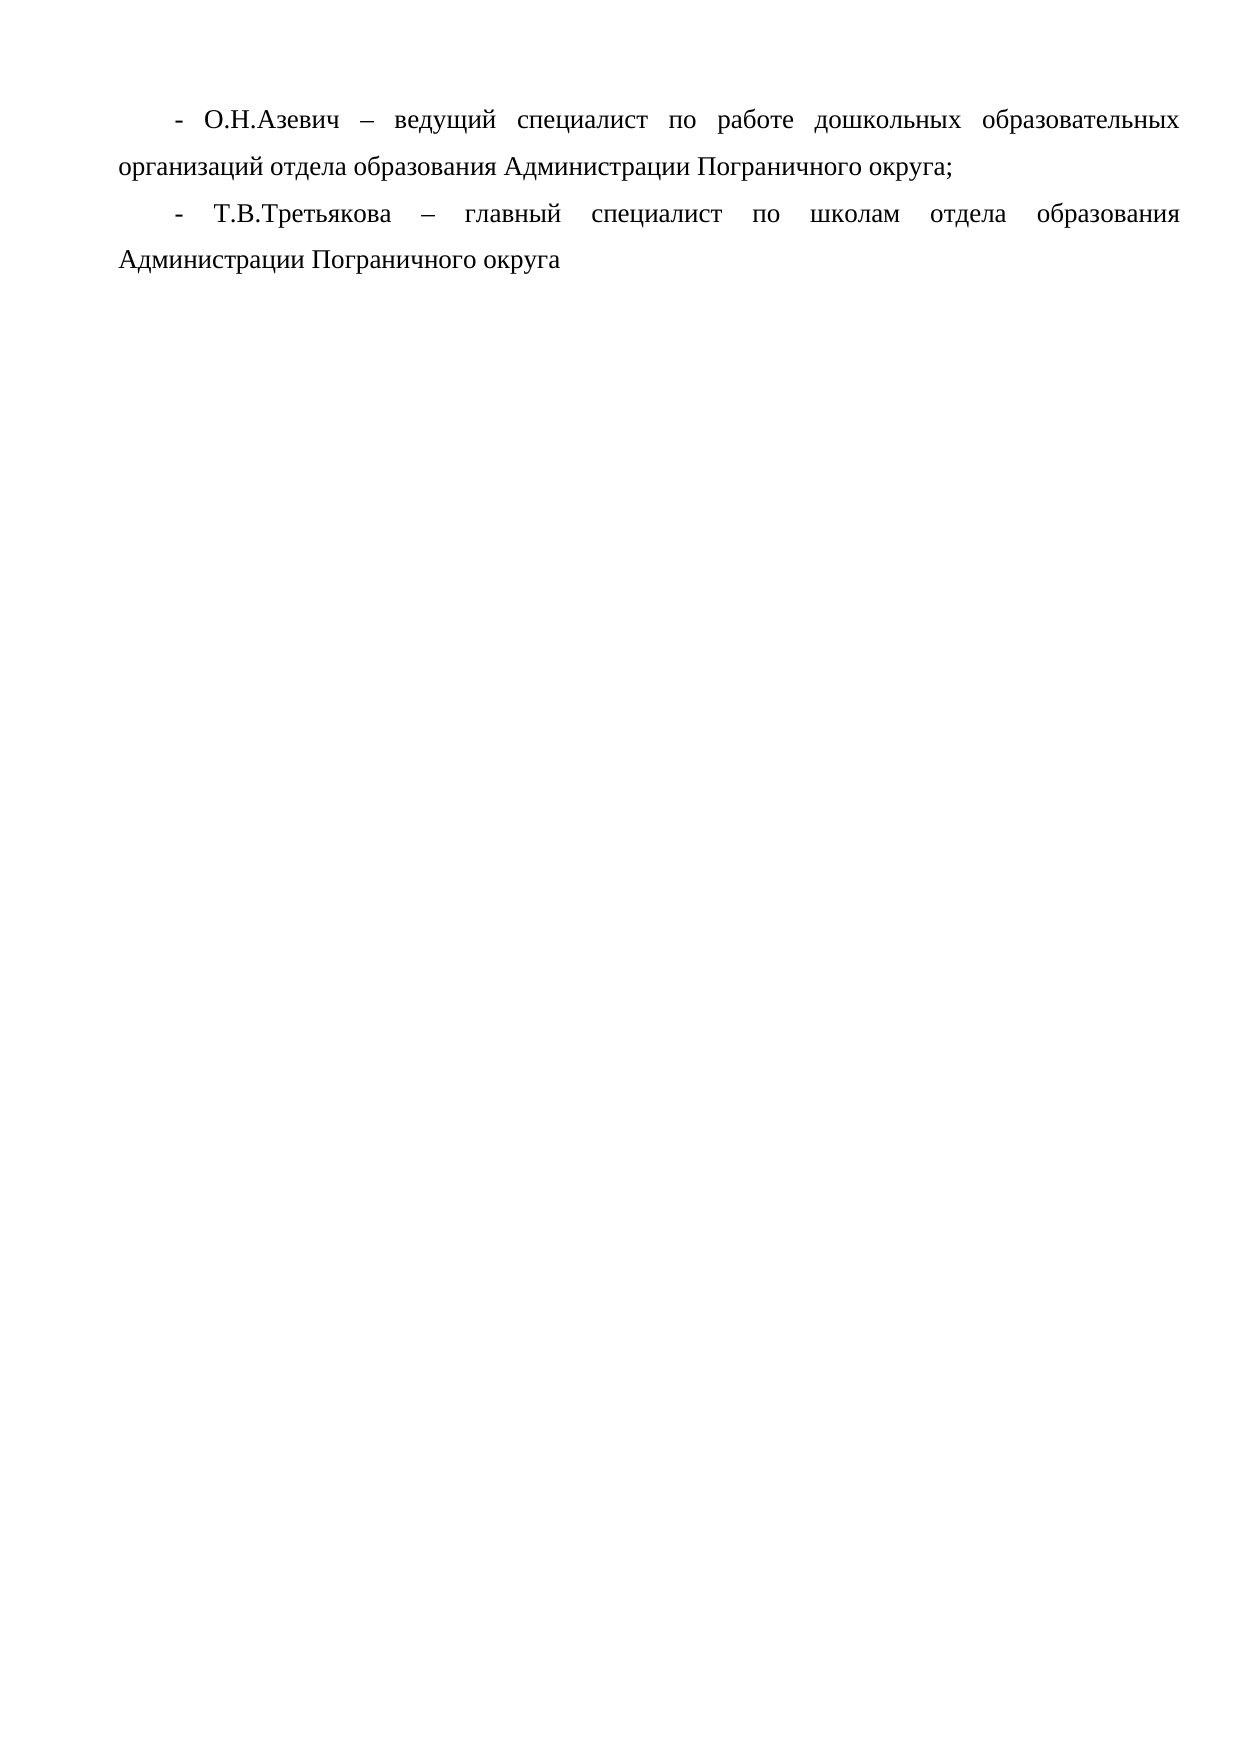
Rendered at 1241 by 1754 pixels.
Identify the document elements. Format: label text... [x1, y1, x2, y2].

text - О.Н.Азевич – ведущий специалист по работе дошкольных образовательных организаций отдела образования Администрации Пограничного округа; [118, 103, 1181, 181]
text - Т.В.Третьякова – главный специалист по школам отдела образования Администрации Пограничного округа [118, 197, 1181, 274]
